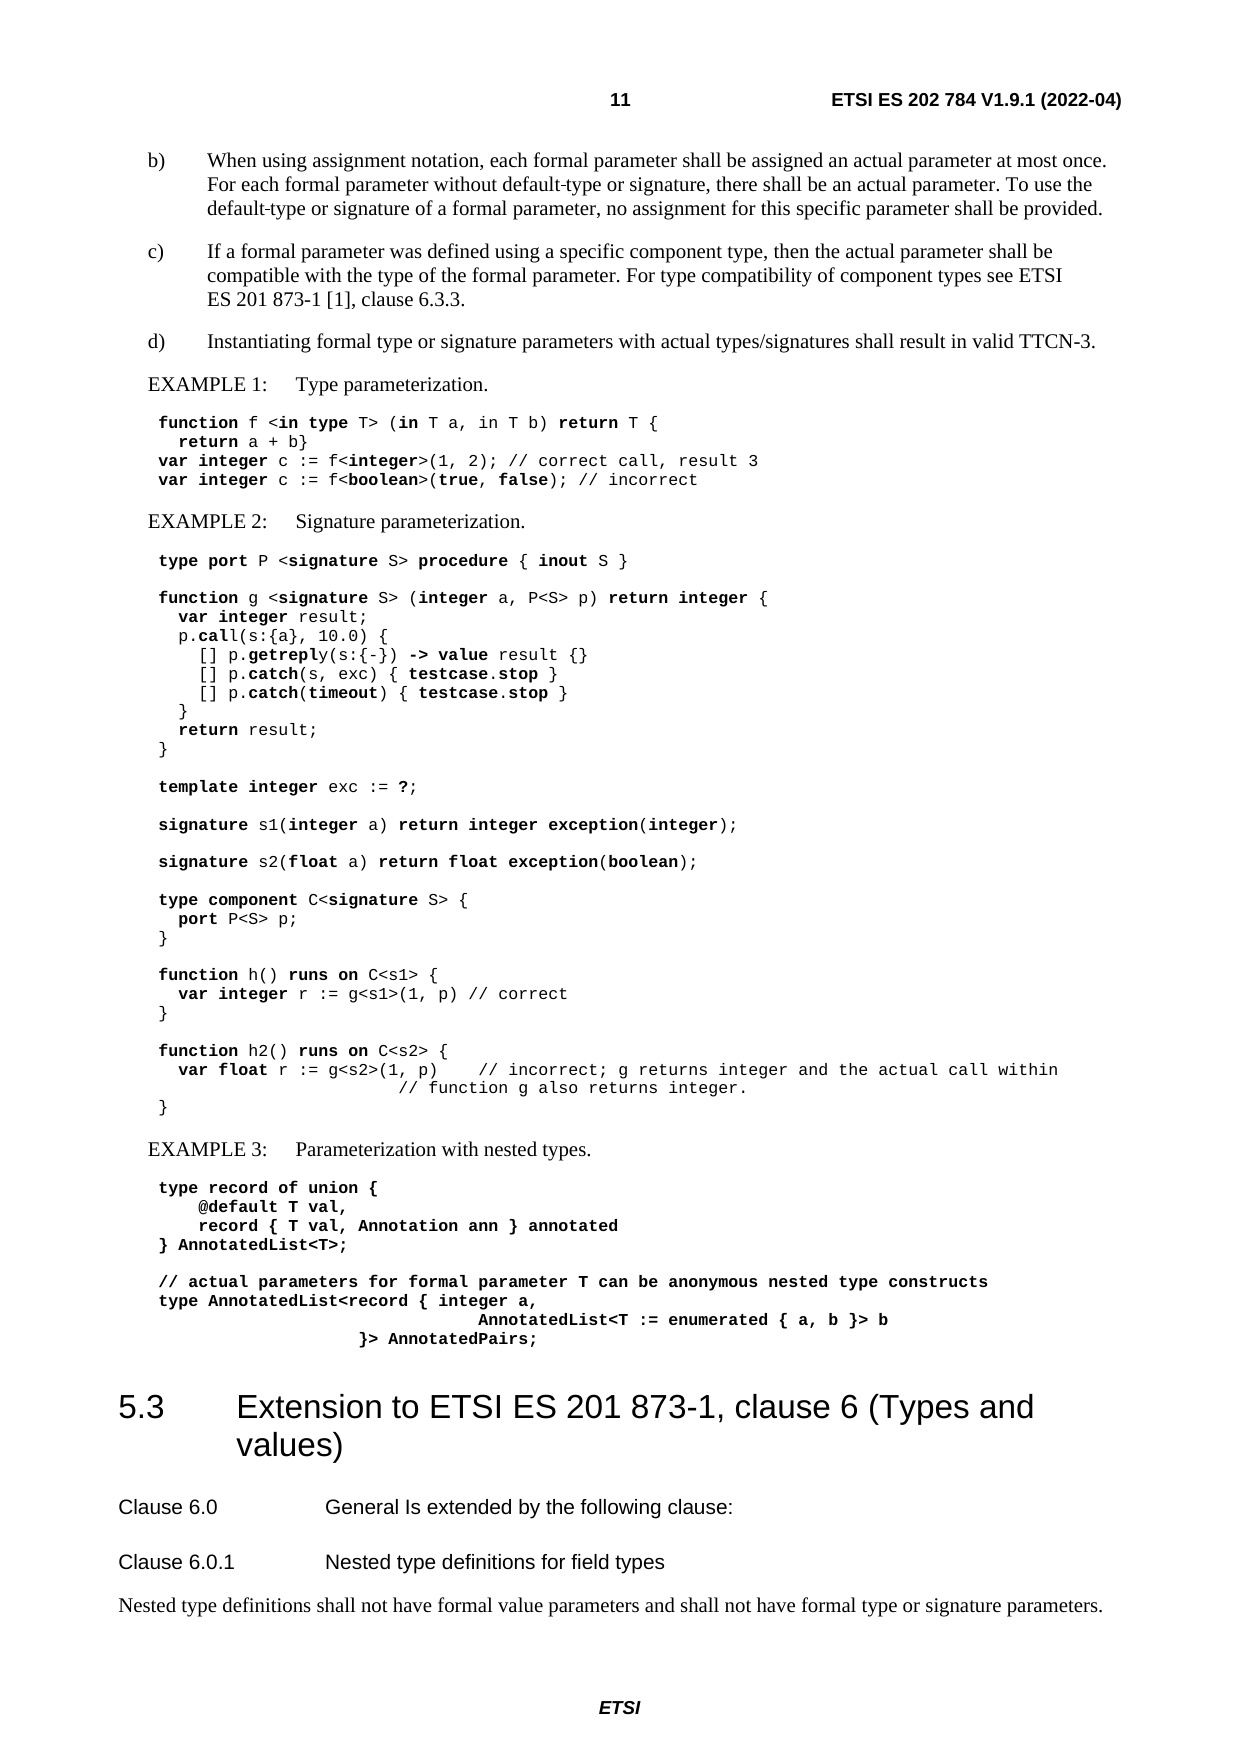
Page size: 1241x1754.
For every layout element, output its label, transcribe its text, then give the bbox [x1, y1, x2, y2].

text } [118, 703, 1122, 722]
text var integer c := f<boolean>(true, false); // incorrect [118, 472, 1122, 491]
list b) When using assignment notation, each formal parameter shall be assigned an actual parameter at most once. For each formal parameter without default type or signature, there shall be an actual parameter. To use the default type or signature of a formal parameter, no assignment for this specific parameter shall be provided. [148, 148, 1122, 220]
text type AnnotatedList<record { integer a, [118, 1293, 1122, 1311]
text Clause 6.0 General Is extended by the following clause: [118, 1495, 1122, 1519]
text Clause 6.0.1 Nested type definitions for field types [118, 1550, 1122, 1574]
text type record of union { [118, 1179, 1122, 1198]
text } AnnotatedList<T>; [118, 1236, 1122, 1255]
text record { T val, Annotation ann } annotated [118, 1217, 1122, 1236]
text function f <in type T> (in T a, in T b) return T { return a + b} [118, 415, 1122, 453]
text function g <signature S> (integer a, P<S> p) return integer { [118, 590, 1122, 609]
list c) If a formal parameter was defined using a specific component type, then the actual parameter shall be compatible with the type of the formal parameter. For type compatibility of component types see ETSI ES 201 873-1 [1], clause 6.3.3. [148, 238, 1122, 311]
text // actual parameters for formal parameter T can be anonymous nested type constructs [118, 1274, 1122, 1293]
subtitle 5.3 Extension to ETSI ES 201 873-1, clause 6 (Types and values) [118, 1387, 1122, 1464]
text // function g also returns integer. [118, 1080, 1122, 1099]
text [] p.getreply(s:{-}) -> value result {} [118, 646, 1122, 665]
text signature s1(integer a) return integer exception(integer); [118, 816, 1122, 835]
text port P<S> p; [118, 910, 1122, 929]
text EXAMPLE 2: Signature parameterization. [148, 509, 1122, 533]
text } [118, 1005, 1122, 1023]
text function h2() runs on C<s2> { [118, 1042, 1122, 1061]
text type port P <signature S> procedure { inout S } [118, 552, 1122, 571]
text type component C<signature S> { [118, 892, 1122, 910]
text var integer result; [118, 609, 1122, 628]
text AnnotatedList<T := enumerated { a, b }> b [118, 1311, 1122, 1330]
text var integer r := g<s1>(1, p) // correct [118, 986, 1122, 1005]
text EXAMPLE 3: Parameterization with nested types. [148, 1137, 1122, 1161]
text var integer c := f<integer>(1, 2); // correct call, result 3 [118, 453, 1122, 472]
text [] p.catch(timeout) { testcase.stop } [118, 684, 1122, 703]
text template integer exc := ?; [118, 778, 1122, 797]
text signature s2(float a) return float exception(boolean); [118, 854, 1122, 873]
text EXAMPLE 1: Type parameterization. [148, 372, 1122, 396]
text } [118, 929, 1122, 948]
list d) Instantiating formal type or signature parameters with actual types/signatures shall result in valid TTCN-3. [148, 329, 1122, 353]
text [] p.catch(s, exc) { testcase.stop } [118, 665, 1122, 684]
text } [118, 1099, 1122, 1118]
text } [118, 741, 1122, 759]
text Nested type definitions shall not have formal value parameters and shall not have formal type or signature parameters. [118, 1593, 1122, 1617]
text return result; [118, 722, 1122, 741]
text }> AnnotatedPairs; [118, 1330, 1122, 1349]
text var float r := g<s2>(1, p) // incorrect; g returns integer and the actual call within [118, 1061, 1122, 1080]
text function h() runs on C<s1> { [118, 967, 1122, 986]
text @default T val, [118, 1198, 1122, 1217]
text p.call(s:{a}, 10.0) { [118, 628, 1122, 646]
